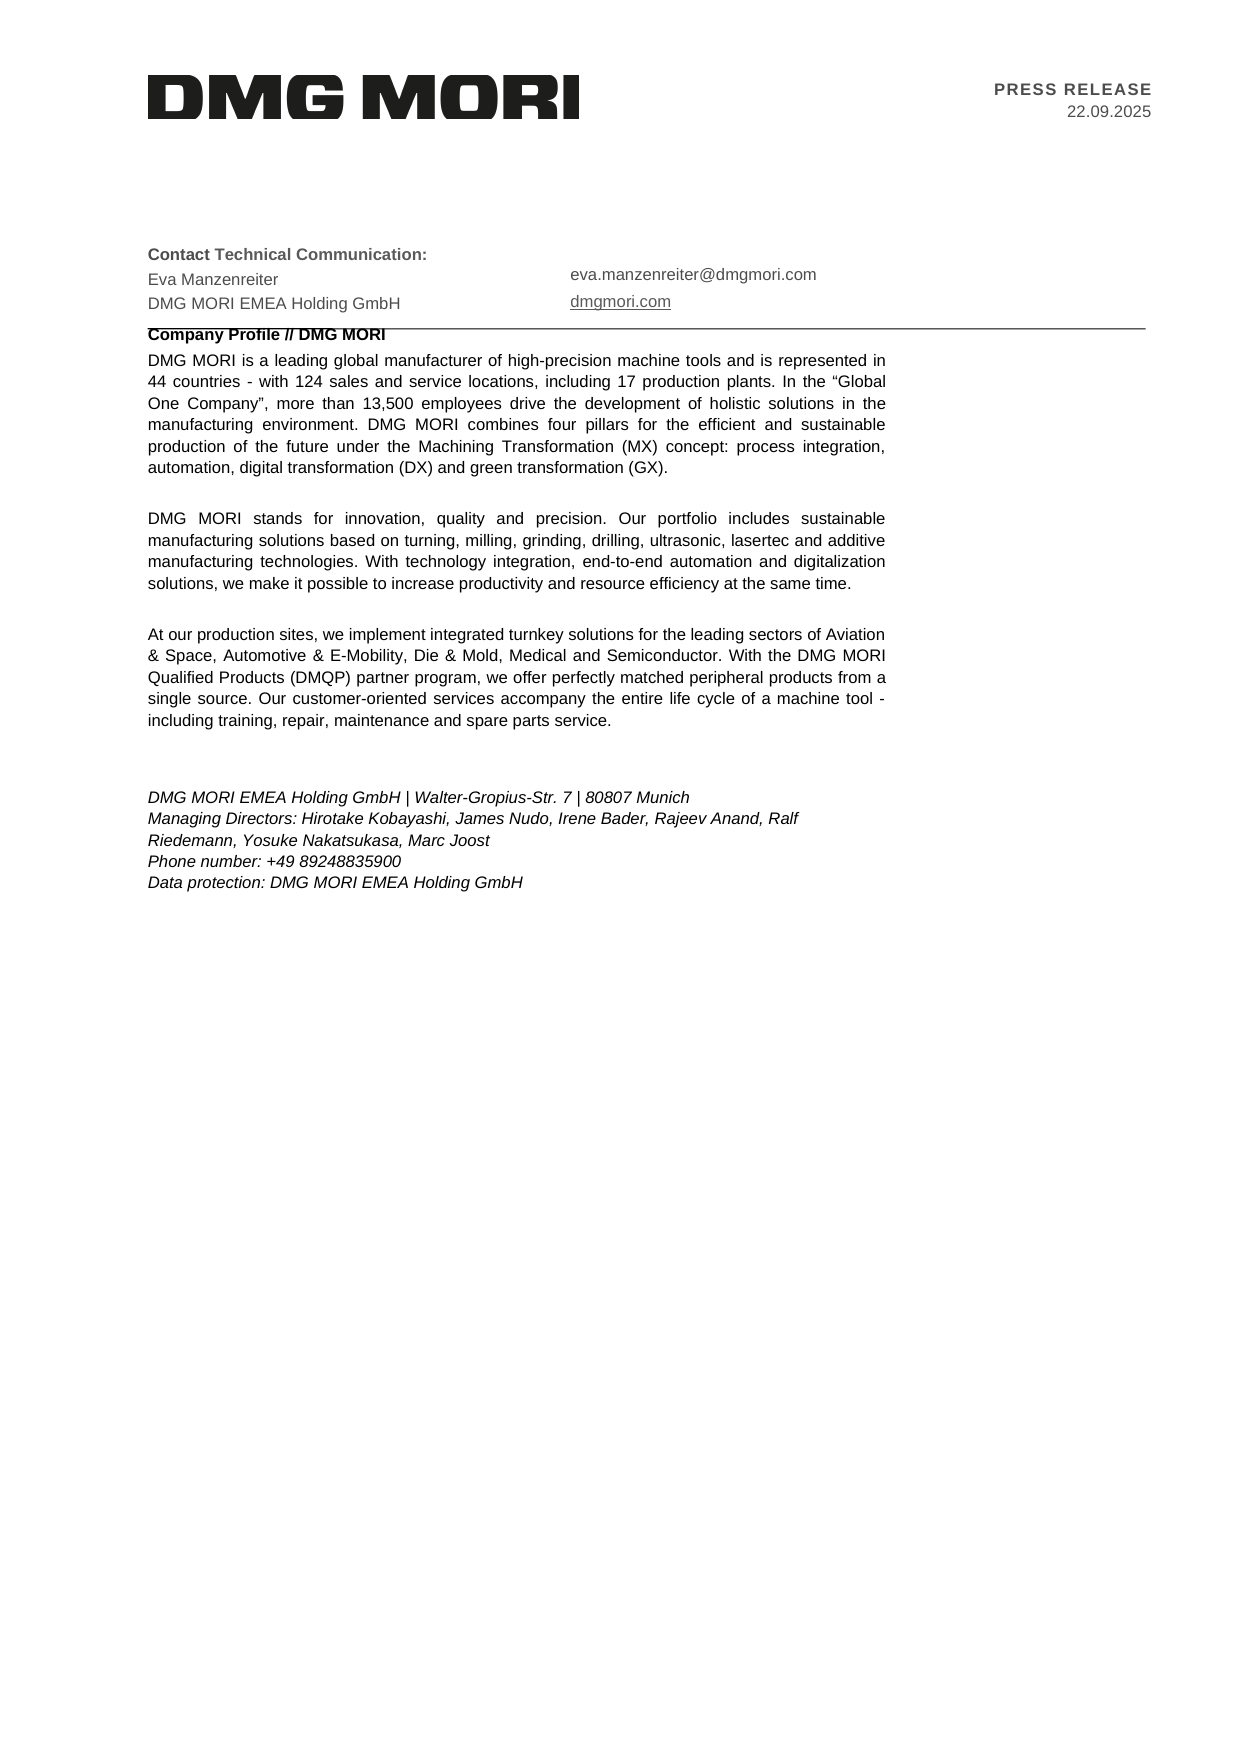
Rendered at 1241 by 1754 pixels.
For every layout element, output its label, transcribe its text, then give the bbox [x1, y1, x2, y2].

picture [147, 75, 579, 119]
text DMG MORI EMEA Holding GmbH | Walter-Gropius-Str. 7 | 80807 Munich Managing Directors: Hirotake Kobayashi, James Nudo, Irene Bader, Rajeev Anand, Ralf Riedemann, Yosuke Nakatsukasa, Marc Joost Phone number: +49 89248835900 Data protection: DMG MORI EMEA Holding GmbH [148, 787, 887, 892]
text Company Profile // DMG MORI [148, 325, 887, 344]
text DMG MORI is a leading global manufacturer of high-precision machine tools and is represented in 44 countries - with 124 sales and service locations, including 17 production plants. In the “Global One Company”, more than 13,500 employees drive the development of holistic solutions in the manufacturing environment. DMG MORI combines four pillars for the efficient and sustainable production of the future under the Machining Transformation (MX) concept: process integration, automation, digital transformation (DX) and green transformation (GX). [148, 351, 887, 477]
text DMG MORI stands for innovation, quality and precision. Our portfolio includes sustainable manufacturing solutions based on turning, milling, grinding, drilling, ultrasonic, lasertec and additive manufacturing technologies. With technology integration, end-to-end automation and digitalization solutions, we make it possible to increase productivity and resource efficiency at the same time. [148, 509, 887, 593]
text At our production sites, we implement integrated turnkey solutions for the leading sectors of Aviation & Space, Automotive & E-Mobility, Die & Mold, Medical and Semiconductor. With the DMG MORI Qualified Products (DMQP) partner program, we offer perfectly matched peripheral products from a single source. Our customer-oriented services accompany the entire life cycle of a machine tool - including training, repair, maintenance and spare parts service. [148, 625, 887, 730]
